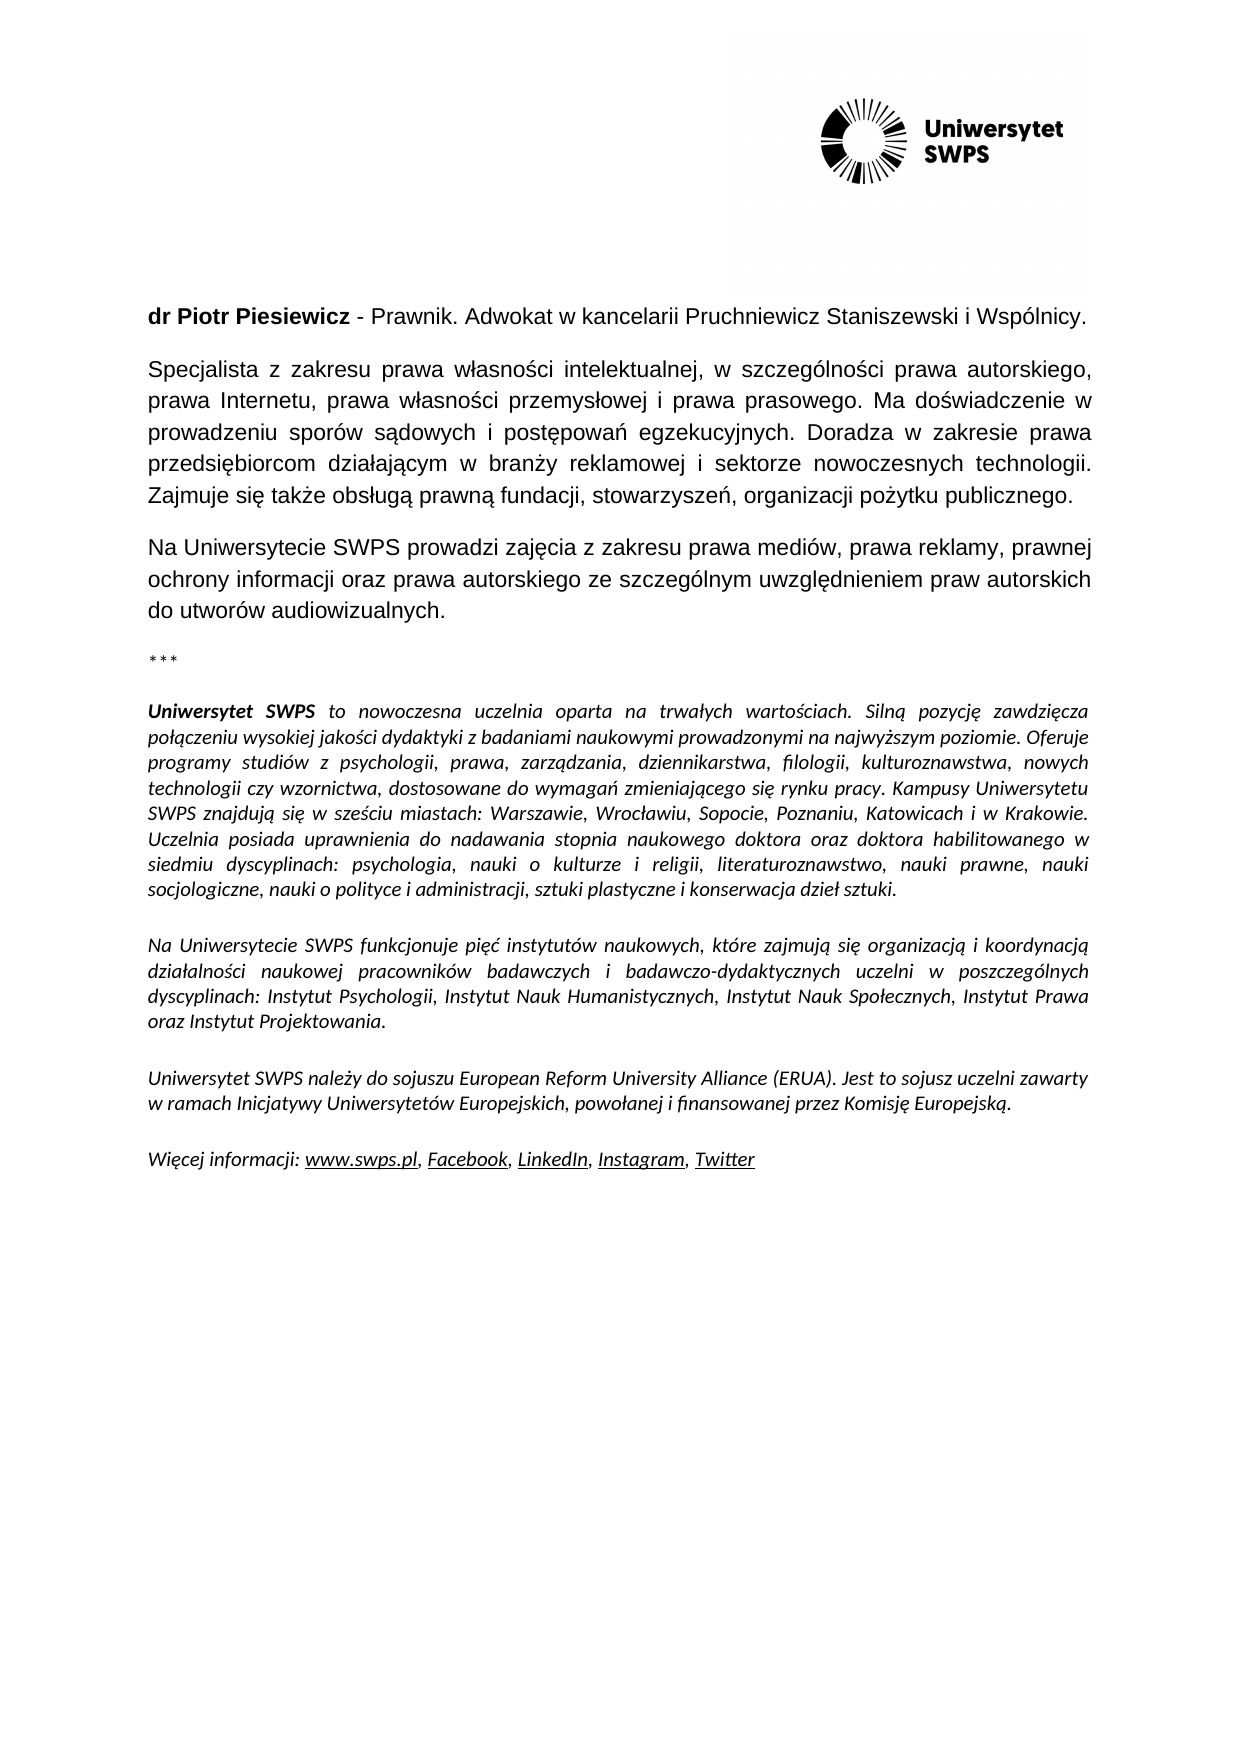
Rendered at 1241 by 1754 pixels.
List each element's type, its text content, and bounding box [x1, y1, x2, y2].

text Więcej informacji: www.swps.pl, Facebook, LinkedIn, Instagram, Twitter [148, 1146, 1092, 1171]
text Uniwersytet SWPS należy do sojuszu European Reform University Alliance (ERUA). Jest to sojusz uczelni zawarty w ramach Inicjatywy Uniwersytetów Europejskich, powołanej i finansowanej przez Komisję Europejską. [148, 1065, 1092, 1116]
text dr Piotr Piesiewicz - Prawnik. Adwokat w kancelarii Pruchniewicz Staniszewski i Wspólnicy. [148, 303, 1092, 330]
text Na Uniwersytecie SWPS prowadzi zajęcia z zakresu prawa mediów, prawa reklamy, prawnej ochrony informacji oraz prawa autorskiego ze szczególnym uwzględnieniem praw autorskich do utworów audiowizualnych. [148, 534, 1092, 624]
text Specjalista z zakresu prawa własności intelektualnej, w szczególności prawa autorskiego, prawa Internetu, prawa własności przemysłowej i prawa prasowego. Ma doświadczenie w prowadzeniu sporów sądowych i postępowań egzekucyjnych. Doradza w zakresie prawa przedsiębiorcom działającym w branży reklamowej i sektorze nowoczesnych technologii. Zajmuje się także obsługą prawną fundacji, stowarzyszeń, organizacji pożytku publicznego. [148, 356, 1092, 508]
text Uniwersytet SWPS to nowoczesna uczelnia oparta na trwałych wartościach. Silną pozycję zawdzięcza połączeniu wysokiej jakości dydaktyki z badaniami naukowymi prowadzonymi na najwyższym poziomie. Oferuje programy studiów z psychologii, prawa, zarządzania, dziennikarstwa, filologii, kulturoznawstwa, nowych technologii czy wzornictwa, dostosowane do wymagań zmieniającego się rynku pracy. Kampusy Uniwersytetu SWPS znajdują się w sześciu miastach: Warszawie, Wrocławiu, Sopocie, Poznaniu, Katowicach i w Krakowie. Uczelnia posiada uprawnienia do nadawania stopnia naukowego doktora oraz doktora habilitowanego w siedmiu dyscyplinach: psychologia, nauki o kulturze i religii, literaturoznawstwo, nauki prawne, nauki socjologiczne, nauki o polityce i administracji, sztuki plastyczne i konserwacja dzieł sztuki. [148, 699, 1092, 902]
text *** [148, 650, 1092, 675]
picture [731, 29, 1090, 297]
text Na Uniwersytecie SWPS funkcjonuje pięć instytutów naukowych, które zajmują się organizacją i koordynacją działalności naukowej pracowników badawczych i badawczo-dydaktycznych uczelni w poszczególnych dyscyplinach: Instytut Psychologii, Instytut Nauk Humanistycznych, Instytut Nauk Społecznych, Instytut Prawa oraz Instytut Projektowania. [148, 932, 1092, 1034]
